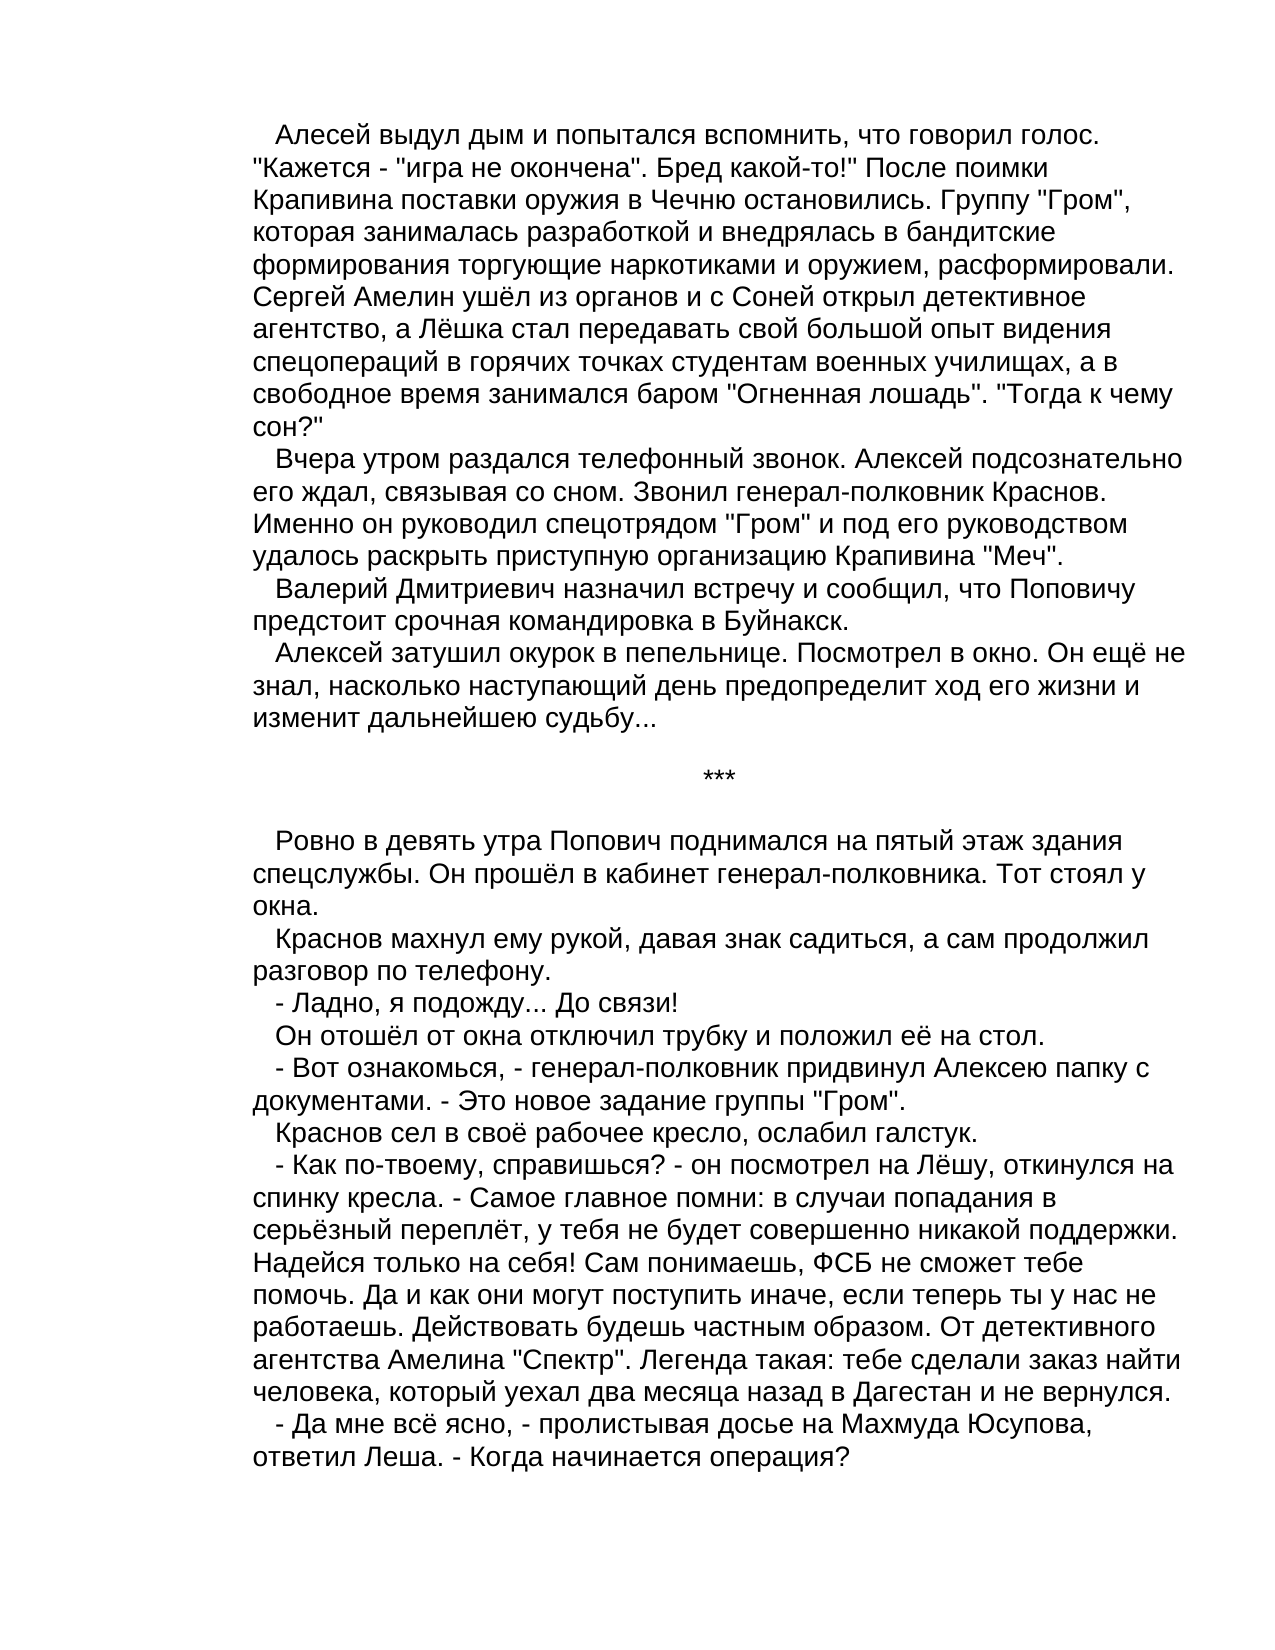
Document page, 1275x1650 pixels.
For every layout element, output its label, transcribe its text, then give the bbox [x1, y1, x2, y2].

text Валерий Дмитриевич назначил встречу и сообщил, что Поповичу предстоит срочная командировка в Буйнакск. [252, 572, 1186, 636]
text - Вот ознакомься, - генерал-полковник придвинул Алексею папку с документами. - Это новое задание группы "Гром". [252, 1051, 1186, 1116]
text *** [252, 763, 1186, 795]
text Краснов сел в своё рабочее кресло, ослабил галстук. [252, 1116, 1186, 1148]
text Краснов махнул ему рукой, давая знак садиться, а сам продолжил разговор по телефону. [252, 922, 1186, 986]
text - Как по-твоему, справишься? - он посмотрел на Лёшу, откинулся на спинку кресла. - Самое главное помни: в случаи попадания в серьёзный переплёт, у тебя не будет совершенно никакой поддержки. Надейся только на себя! Сам понимаешь, ФСБ не сможет тебе помочь. Да и как они могут поступить иначе, если теперь ты у нас не работаешь. Действовать будешь частным образом. От детективного агентства Амелина "Спектр". Легенда такая: тебе сделали заказ найти человека, который уехал два месяца назад в Дагестан и не вернулся. [252, 1148, 1186, 1407]
text Он отошёл от окна отключил трубку и положил её на стол. [252, 1019, 1186, 1051]
text Алесей выдул дым и попытался вспомнить, что говорил голос. "Кажется - "игра не окончена". Бред какой-то!" После поимки Крапивина поставки оружия в Чечню остановились. Группу "Гром", которая занималась разработкой и внедрялась в бандитские формирования торгующие наркотиками и оружием, расформировали. Сергей Амелин ушёл из органов и с Соней открыл детективное агентство, а Лёшка стал передавать свой большой опыт видения спецопераций в горячих точках студентам военных училищах, а в свободное время занимался баром "Огненная лошадь". "Тогда к чему сон?" [252, 118, 1186, 442]
text - Да мне всё ясно, - пролистывая досье на Махмуда Юсупова, ответил Леша. - Когда начинается операция? [252, 1407, 1186, 1472]
text - Ладно, я подожду... До связи! [252, 986, 1186, 1019]
text Алексей затушил окурок в пепельнице. Посмотрел в окно. Он ещё не знал, насколько наступающий день предопределит ход его жизни и изменит дальнейшею судьбу... [252, 636, 1186, 734]
text Ровно в девять утра Попович поднимался на пятый этаж здания спецслужбы. Он прошёл в кабинет генерал-полковника. Тот стоял у окна. [252, 824, 1186, 922]
text Вчера утром раздался телефонный звонок. Алексей подсознательно его ждал, связывая со сном. Звонил генерал-полковник Краснов. Именно он руководил спецотрядом "Гром" и под его руководством удалось раскрыть приступную организацию Крапивина "Меч". [252, 442, 1186, 572]
